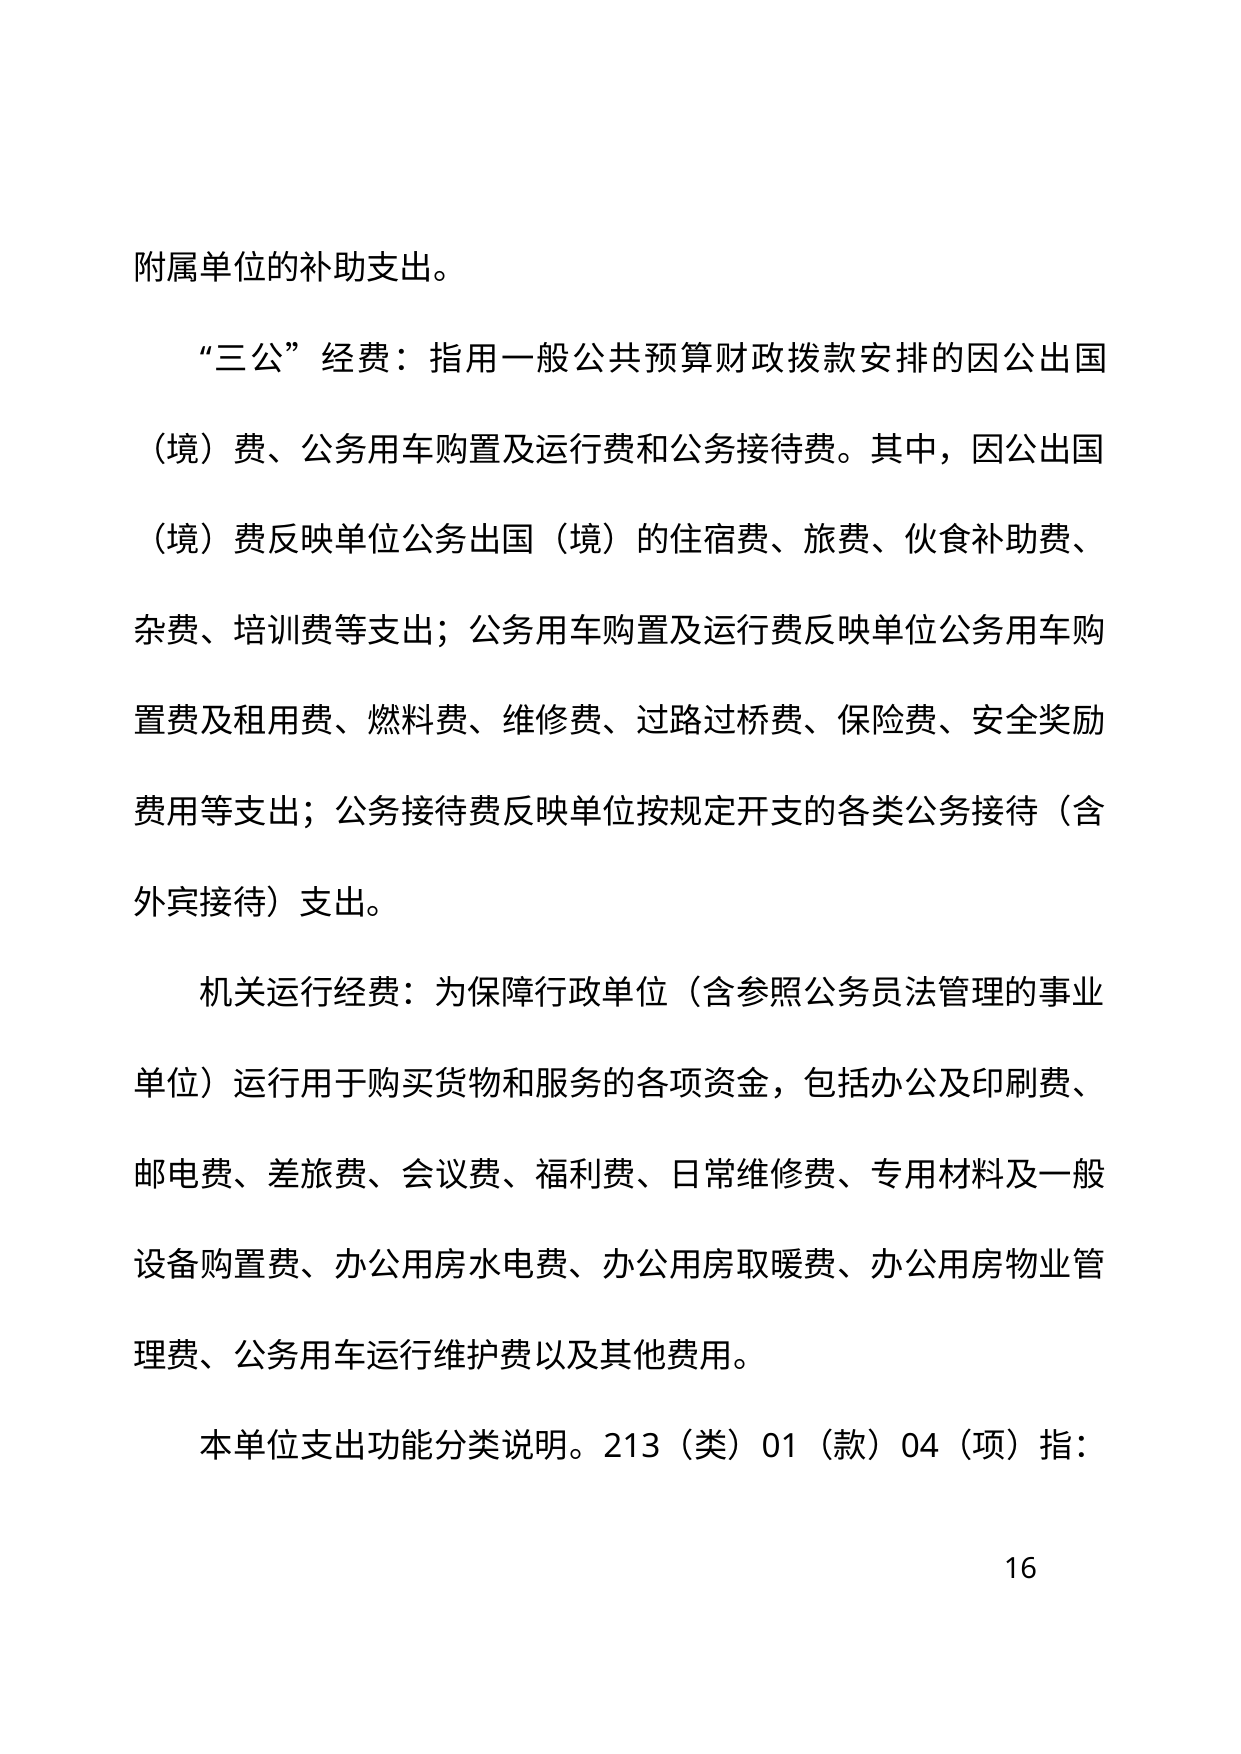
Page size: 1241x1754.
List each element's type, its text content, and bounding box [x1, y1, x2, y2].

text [133, 1398, 1107, 1489]
text 机关运行经费：为保障行政单位（含参照公务员法管理的事业单位）运行用于购买货物和服务的各项资金，包括办公及印刷费、邮电费、差旅费、会议费、福利费、日常维修费、专用材料及一般设备购置费、办公用房水电费、办公用房取暖费、办公用房物业管理费、公务用车运行维护费以及其他费用。 [133, 945, 1107, 1398]
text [133, 220, 1107, 311]
text “三公”经费：指用一般公共预算财政拨款安排的因公出国（境）费、公务用车购置及运行费和公务接待费。其中，因公出国（境）费反映单位公务出国（境）的住宿费、旅费、伙食补助费、杂费、培训费等支出；公务用车购置及运行费反映单位公务用车购置费及租用费、燃料费、维修费、过路过桥费、保险费、安全奖励费用等支出；公务接待费反映单位按规定开支的各类公务接待（含外宾接待）支出。 [133, 311, 1107, 945]
